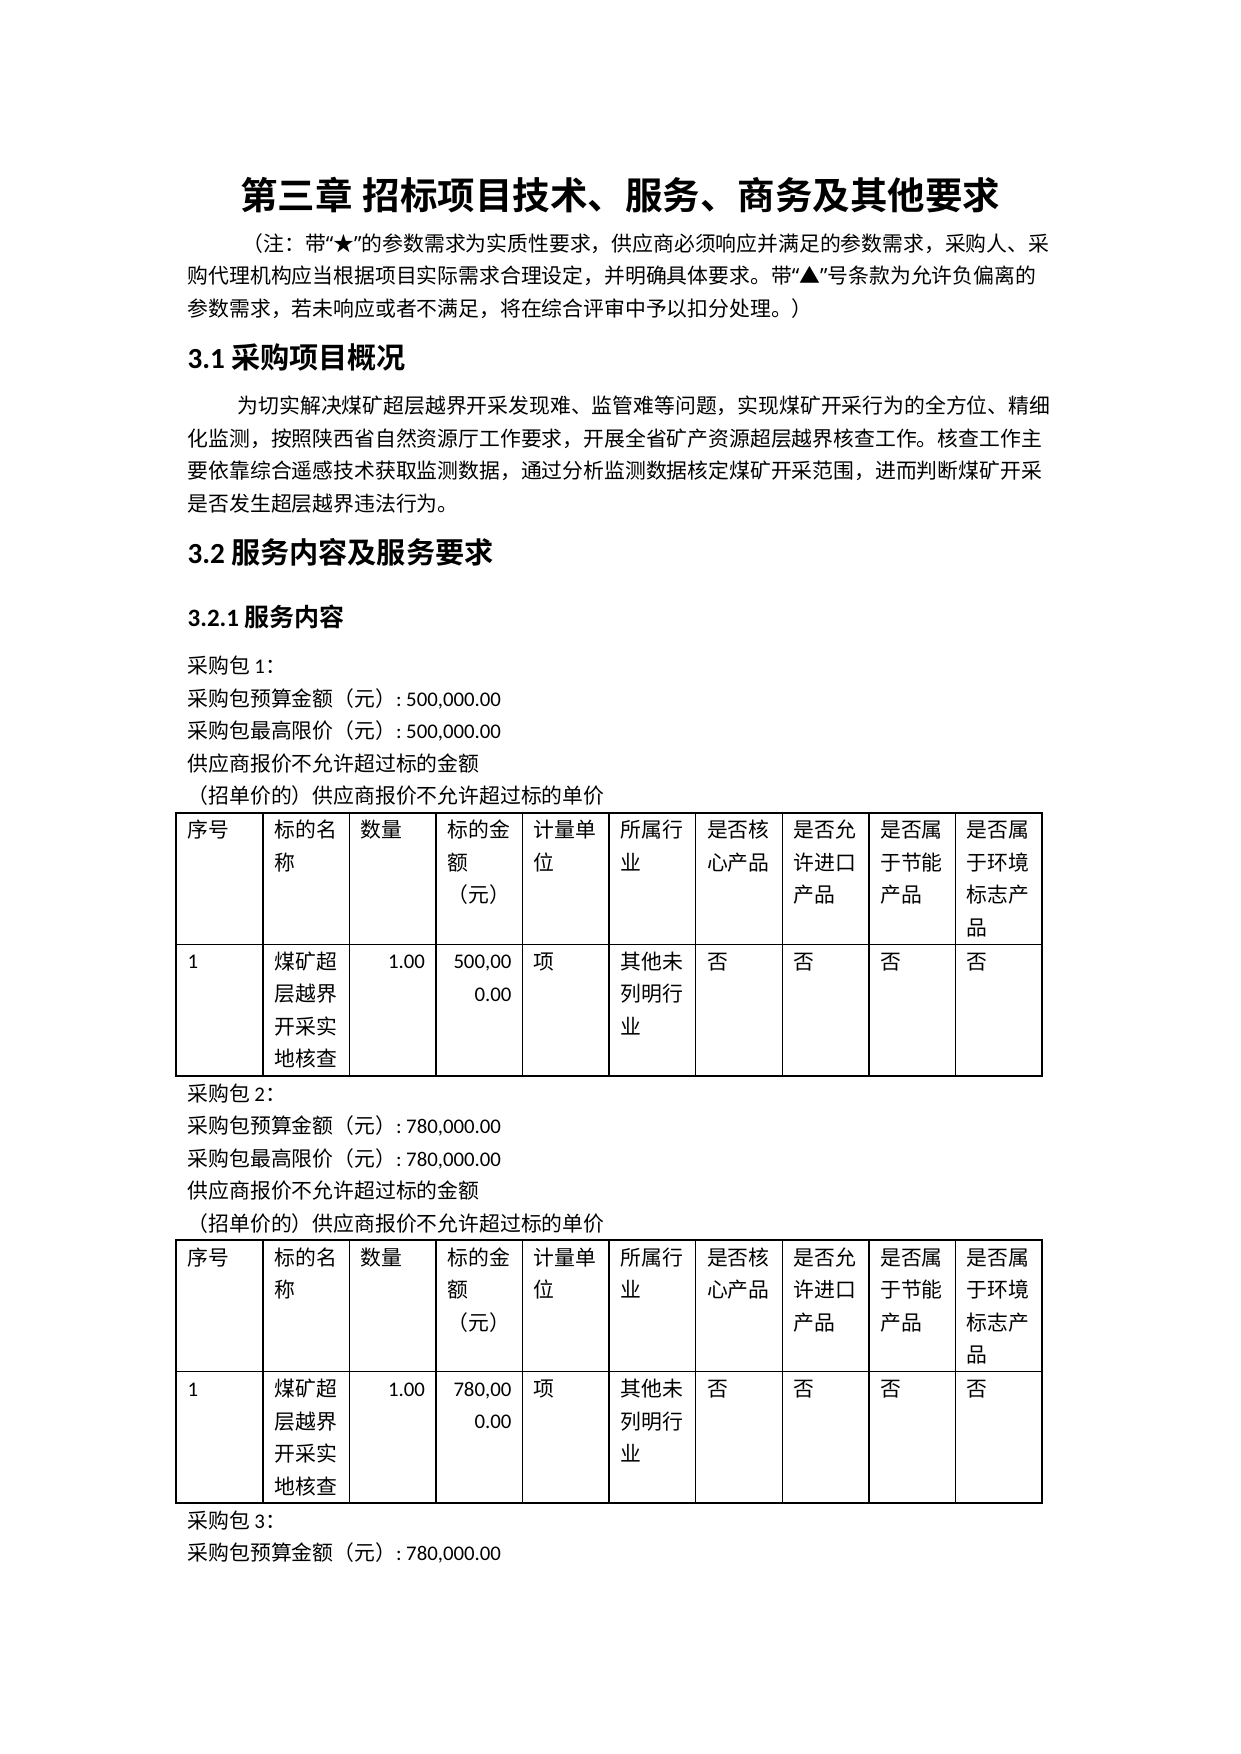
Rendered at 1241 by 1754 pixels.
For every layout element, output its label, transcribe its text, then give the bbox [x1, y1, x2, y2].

table_header 是否属于环境标志产品 [956, 1241, 1041, 1371]
table_header 标的名称 [264, 814, 349, 943]
table_cell 否 [870, 945, 955, 1075]
table_header 是否核心产品 [696, 1241, 782, 1371]
text 3.2服务内容及服务要求 [187, 519, 1053, 584]
table_cell 项 [523, 1372, 608, 1502]
text 供应商报价不允许超过标的金额 [187, 747, 1053, 779]
text 采购包3： [187, 1504, 1053, 1536]
text 为切实解决煤矿超层越界开采发现难、监管难等问题，实现煤矿开采行为的全方位、精细化监测，按照陕西省自然资源厅工作要求，开展全省矿产资源超层越界核查工作。核查工作主要依靠综合遥感技术获取监测数据，通过分析监测数据核定煤矿开采范围，进而判断煤矿开采是否发生超层越界违法行为。 [187, 389, 1053, 519]
table_header 序号 [177, 814, 262, 943]
table_cell 否 [956, 1372, 1041, 1502]
table_header 数量 [350, 1241, 435, 1371]
table_header 标的金额 （元） [437, 814, 522, 943]
table_cell 1 [177, 1372, 262, 1502]
table_header 所属行业 [610, 814, 695, 943]
table_header 序号 [177, 1241, 262, 1371]
text 第三章 招标项目技术、服务、商务及其他要求 [187, 162, 1053, 227]
table_cell 否 [783, 1372, 868, 1502]
table_cell 否 [956, 945, 1041, 1075]
text 供应商报价不允许超过标的金额 [187, 1174, 1053, 1207]
table_cell 其他未列明行业 [610, 1372, 695, 1502]
table_cell 煤矿超层越界开采实地核查 [264, 945, 349, 1075]
table_cell 其他未列明行业 [610, 945, 695, 1075]
table_cell 项 [523, 945, 608, 1075]
table_header 标的金额 （元） [437, 1241, 522, 1371]
table_header 计量单位 [523, 814, 608, 943]
table_header 是否核心产品 [696, 814, 782, 943]
text 3.2.1服务内容 [187, 584, 1053, 649]
text 采购包预算金额（元）: 780,000.00 [187, 1109, 1053, 1142]
table_header 计量单位 [523, 1241, 608, 1371]
text 采购包预算金额（元）: 780,000.00 [187, 1536, 1053, 1569]
text 3.1采购项目概况 [187, 324, 1053, 389]
table_cell 否 [696, 1372, 782, 1502]
text （招单价的）供应商报价不允许超过标的单价 [187, 779, 1053, 812]
table_cell 否 [783, 945, 868, 1075]
table_header 是否允许进口产品 [783, 814, 868, 943]
text 采购包最高限价（元）: 500,000.00 [187, 714, 1053, 747]
table_cell 1.00 [350, 945, 435, 1075]
text （注：带“★”的参数需求为实质性要求，供应商必须响应并满足的参数需求，采购人、采购代理机构应当根据项目实际需求合理设定，并明确具体要求。带“▲”号条款为允许负偏离的参数需求，若未响应或者不满足，将在综合评审中予以扣分处理。） [187, 227, 1053, 324]
table_cell 780,000.00 [437, 1372, 522, 1502]
table_cell 否 [696, 945, 782, 1075]
table_header 标的名称 [264, 1241, 349, 1371]
text （招单价的）供应商报价不允许超过标的单价 [187, 1207, 1053, 1239]
table_cell 煤矿超层越界开采实地核查 [264, 1372, 349, 1502]
text 采购包最高限价（元）: 780,000.00 [187, 1142, 1053, 1174]
table_header 是否属于节能产品 [870, 1241, 955, 1371]
table_cell 500,000.00 [437, 945, 522, 1075]
table_cell 否 [870, 1372, 955, 1502]
table_header 所属行业 [610, 1241, 695, 1371]
table_header 是否属于环境标志产品 [956, 814, 1041, 943]
text 采购包2： [187, 1077, 1053, 1109]
table_header 数量 [350, 814, 435, 943]
text 采购包预算金额（元）: 500,000.00 [187, 682, 1053, 714]
table_cell 1.00 [350, 1372, 435, 1502]
table_cell 1 [177, 945, 262, 1075]
table_header 是否属于节能产品 [870, 814, 955, 943]
table_header 是否允许进口产品 [783, 1241, 868, 1371]
text 采购包1： [187, 649, 1053, 682]
